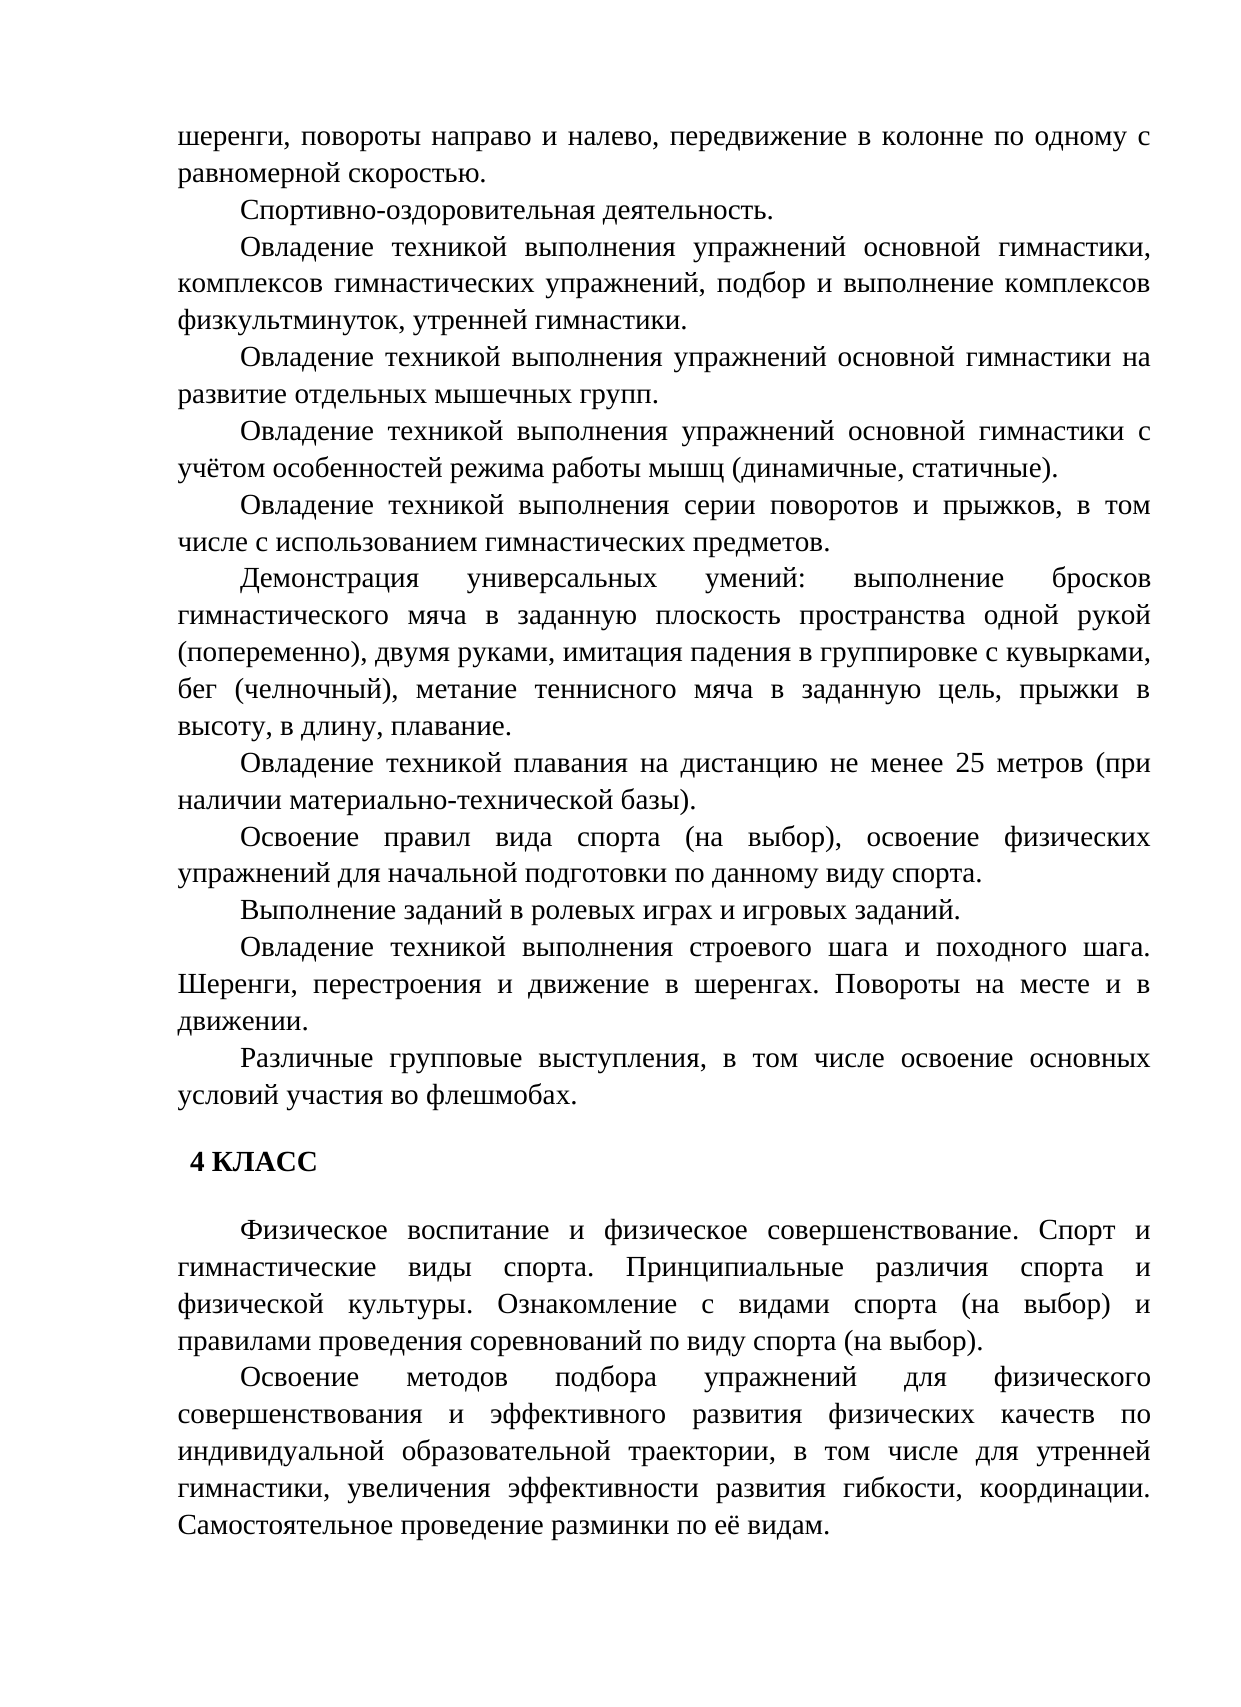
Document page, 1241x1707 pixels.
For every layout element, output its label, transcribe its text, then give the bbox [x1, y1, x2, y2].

text Овладение техникой плавания на дистанцию не менее 25 метров (при наличии материально-технической базы). [177, 745, 1152, 815]
text 4 КЛАСС [190, 1144, 1152, 1178]
text Освоение правил вида спорта (на выбор), освоение физических упражнений для начальной подготовки по данному виду спорта. [177, 819, 1152, 889]
text Овладение техникой выполнения строевого шага и походного шага. Шеренги, перестроения и движение в шеренгах. Повороты на месте и в движении. [177, 929, 1152, 1037]
text Овладение техникой выполнения упражнений основной гимнастики с учётом особенностей режима работы мышц (динамичные, статичные). [177, 413, 1152, 483]
text Овладение техникой выполнения серии поворотов и прыжков, в том числе с использованием гимнастических предметов. [177, 487, 1152, 557]
text Физическое воспитание и физическое совершенствование. Спорт и гимнастические виды спорта. Принципиальные различия спорта и физической культуры. Ознакомление с видами спорта (на выбор) и правилами проведения соревнований по виду спорта (на выбор). [177, 1212, 1152, 1356]
text Овладение техникой выполнения упражнений основной гимнастики на развитие отдельных мышечных групп. [177, 339, 1152, 410]
text Различные групповые выступления, в том числе освоение основных условий участия во флешмобах. [177, 1040, 1152, 1110]
text Овладение техникой выполнения упражнений основной гимнастики, комплексов гимнастических упражнений, подбор и выполнение комплексов физкультминуток, утренней гимнастики. [177, 229, 1152, 336]
text Спортивно-оздоровительная деятельность. [177, 192, 1152, 225]
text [177, 118, 1152, 188]
text Демонстрация универсальных умений: выполнение бросков гимнастического мяча в заданную плоскость пространства одной рукой (попеременно), двумя руками, имитация падения в группировке с кувырками, бег (челночный), метание теннисного мяча в заданную цель, прыжки в высоту, в длину, плавание. [177, 561, 1152, 742]
text Выполнение заданий в ролевых играх и игровых заданий. [177, 892, 1152, 926]
text Освоение методов подбора упражнений для физического совершенствования и эффективного развития физических качеств по индивидуальной образовательной траектории, в том числе для утренней гимнастики, увеличения эффективности развития гибкости, координации. Самостоятельное проведение разминки по её видам. [177, 1359, 1152, 1541]
